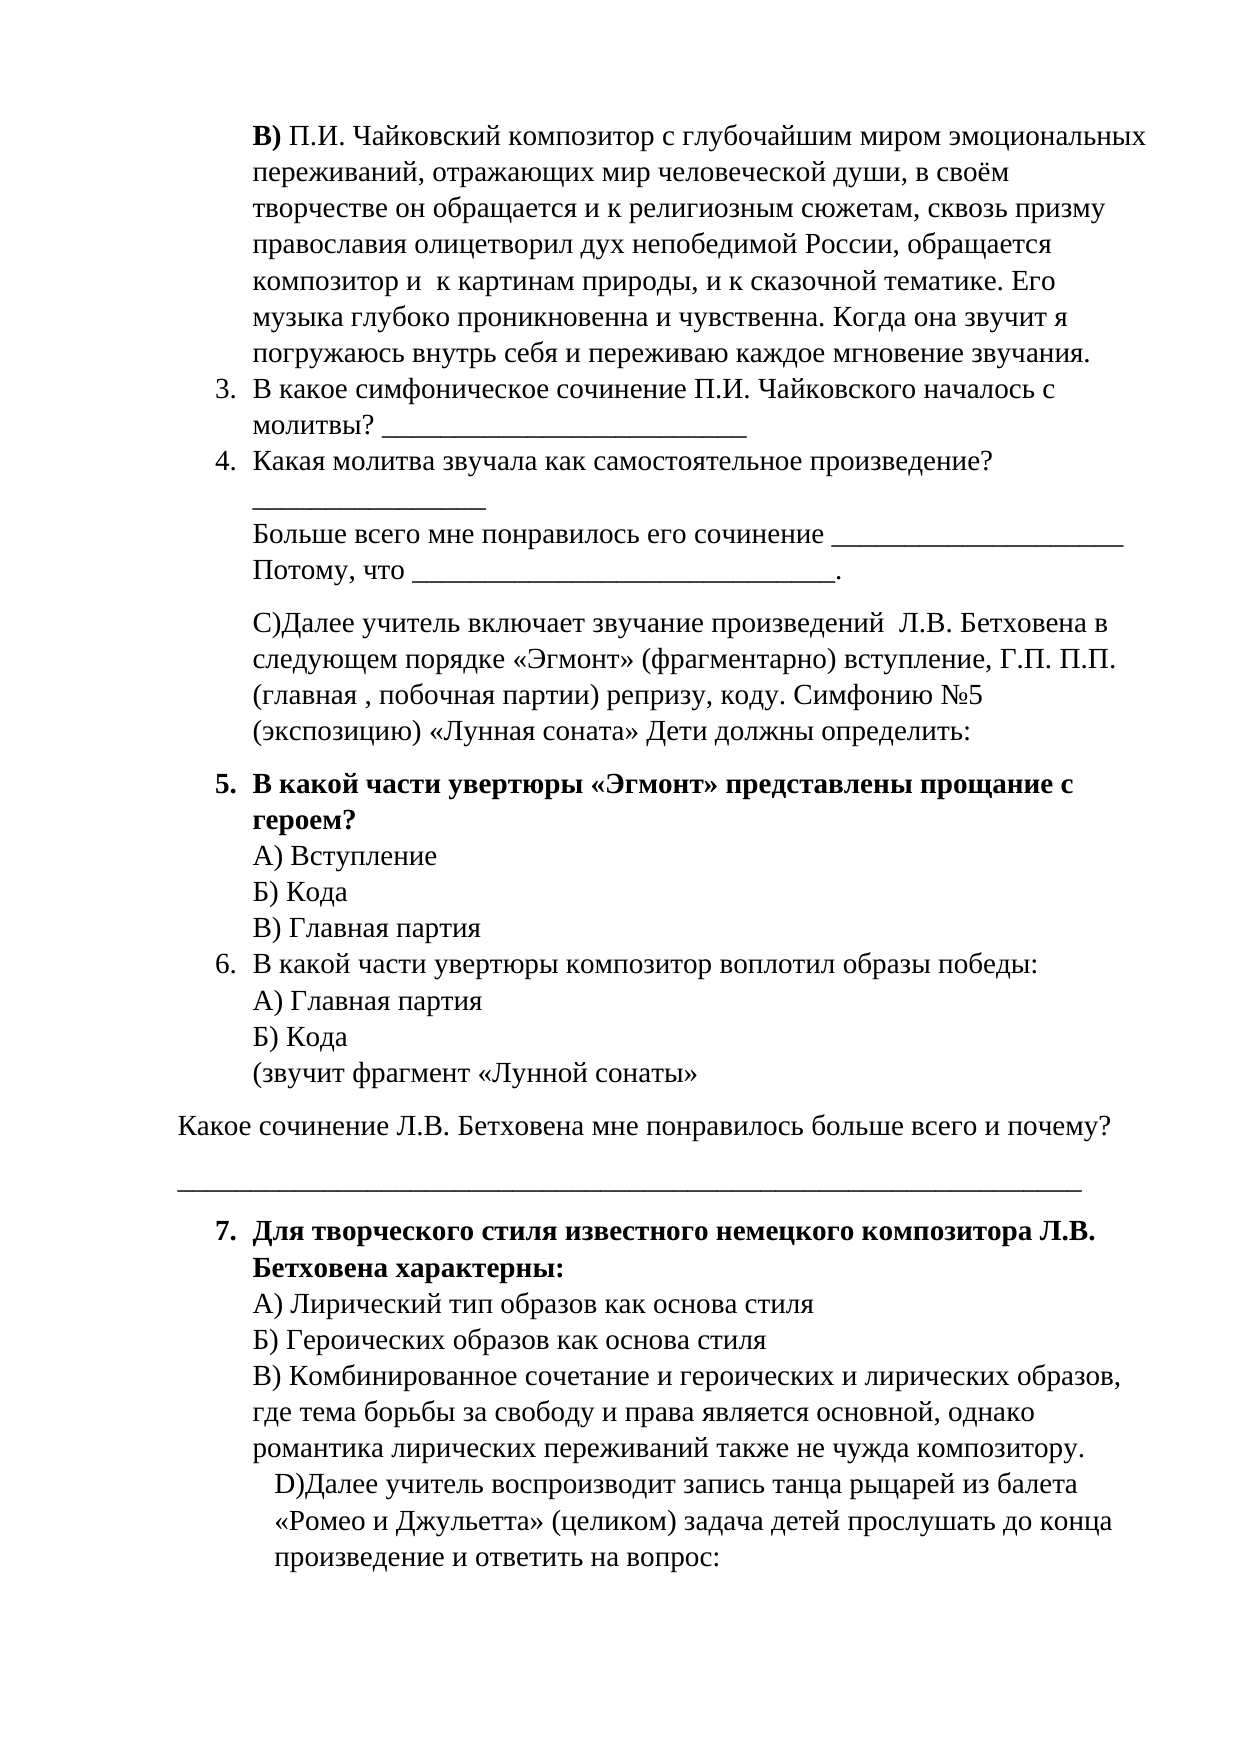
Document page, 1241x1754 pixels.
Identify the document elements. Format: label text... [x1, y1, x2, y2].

list А) Лирический тип образов как основа стиля [252, 1286, 1152, 1319]
list А) Вступление [252, 838, 1152, 872]
list Б) Кода [252, 874, 1152, 908]
list В какое симфоническое сочинение П.И. Чайковского началось с молитвы? _________________________ [215, 371, 1152, 441]
list В) Главная партия [252, 911, 1152, 944]
list Больше всего мне понравилось его сочинение ____________________ [252, 516, 1152, 549]
list (звучит фрагмент «Лунной сонаты» [252, 1055, 1152, 1089]
text Какое сочинение Л.В. Бетховена мне понравилось больше всего и почему? [177, 1108, 1152, 1141]
list В) Комбинированное сочетание и героических и лирических образов, где тема борьбы за свободу и права является основной, однако романтика лирических переживаний также не чужда композитору. [252, 1358, 1152, 1464]
list В какой части увертюры «Эгмонт» представлены прощание с героем? [215, 766, 1152, 836]
list Для творческого стиля известного немецкого композитора Л.В. Бетховена характерны: [215, 1213, 1152, 1283]
list В) П.И. Чайковский композитор с глубочайшим миром эмоциональных переживаний, отражающих мир человеческой души, в своём творчестве он обращается и к религиозным сюжетам, сквозь призму православия олицетворил дух непобедимой России, обращается композитор и к картинам природы, и к сказочной тематике. Его музыка глубоко проникновенна и чувственна. Когда она звучит я погружаюсь внутрь себя и переживаю каждое мгновение звучания. [252, 118, 1152, 368]
list А) Главная партия [252, 983, 1152, 1016]
list В какой части увертюры композитор воплотил образы победы: [215, 947, 1152, 980]
list D)Далее учитель воспроизводит запись танца рыцарей из балета «Ромео и Джульетта» (целиком) задача детей прослушать до конца произведение и ответить на вопрос: [274, 1467, 1152, 1572]
list Потому, что _____________________________. [252, 552, 1152, 585]
text С)Далее учитель включает звучание произведений Л.В. Бетховена в следующем порядке «Эгмонт» (фрагментарно) вступление, Г.П. П.П. (главная , побочная партии) репризу, коду. Симфонию №5 (экспозицию) «Лунная соната» Дети должны определить: [252, 605, 1152, 747]
text ______________________________________________________________ [177, 1161, 1152, 1194]
list Б) Героических образов как основа стиля [252, 1322, 1152, 1356]
list Б) Кода [252, 1019, 1152, 1052]
list Какая молитва звучала как самостоятельное произведение?________________ [215, 443, 1152, 513]
